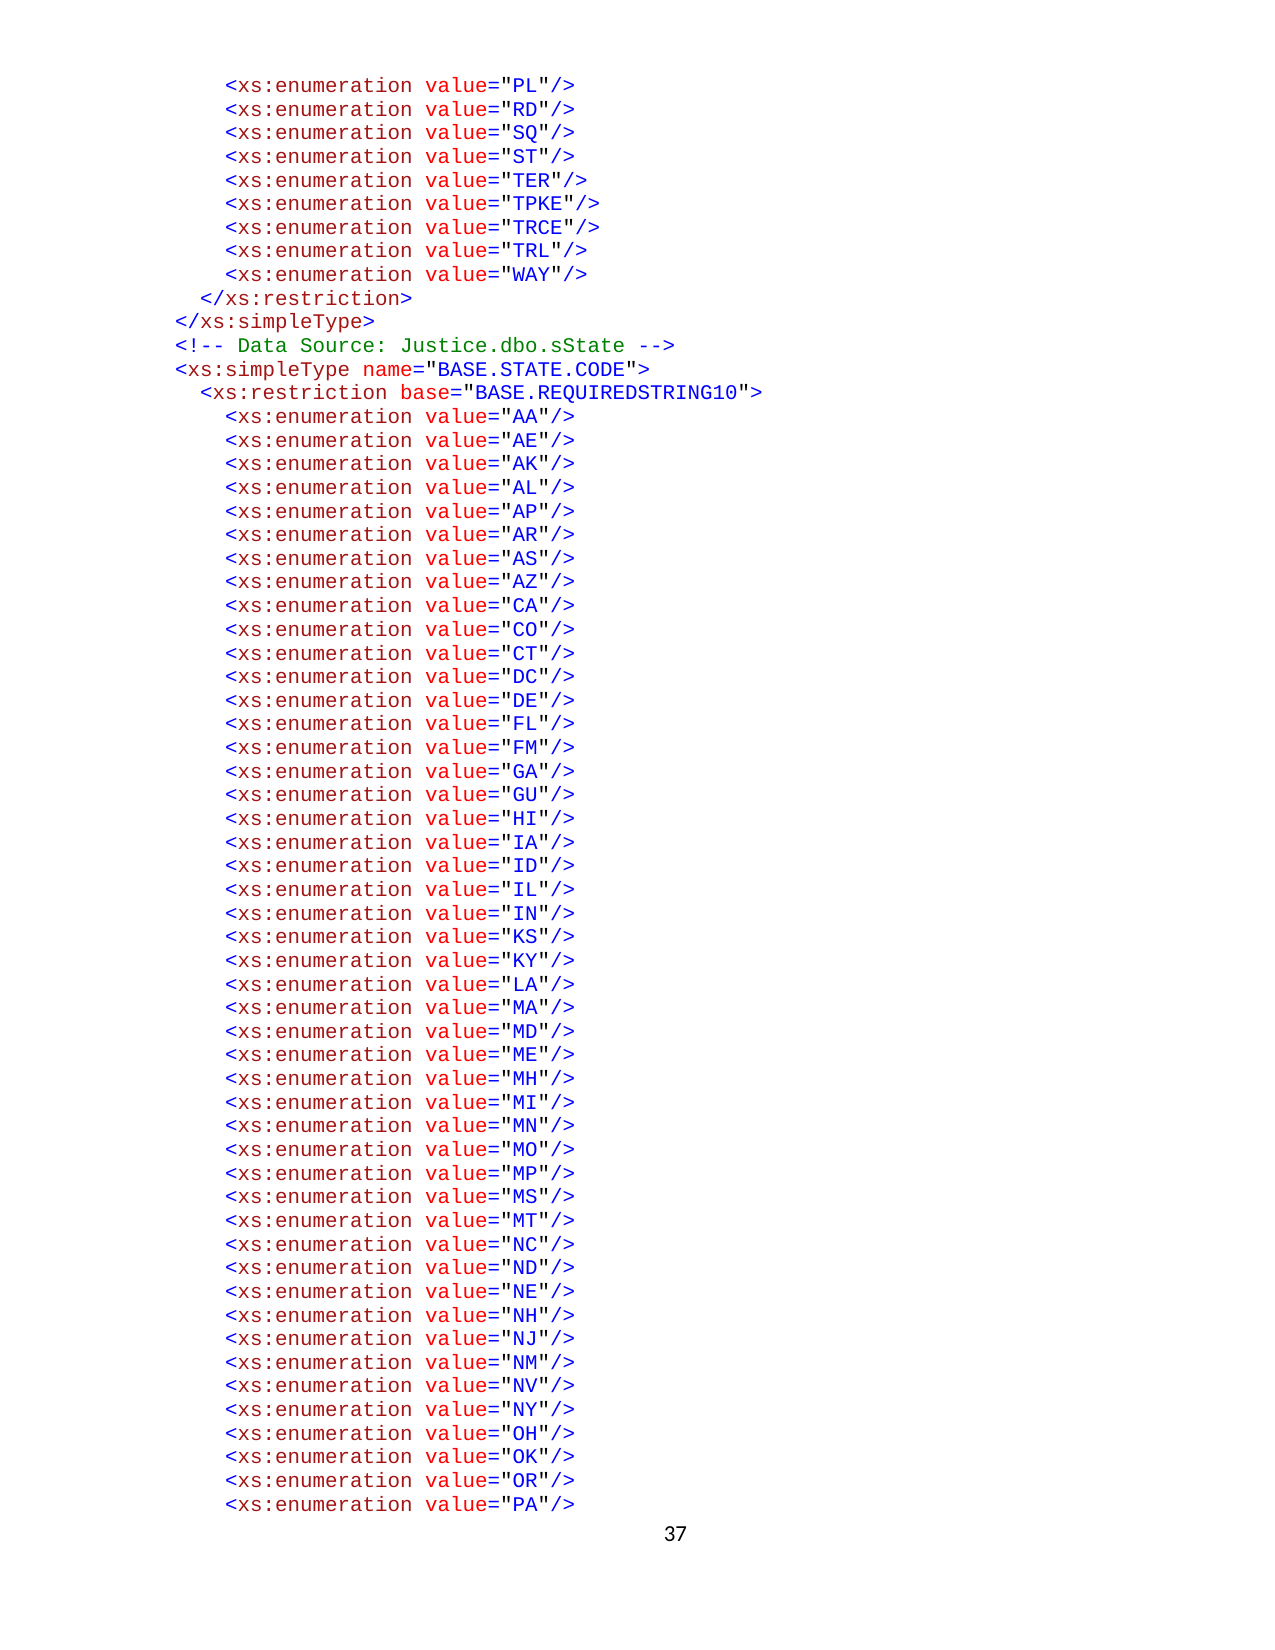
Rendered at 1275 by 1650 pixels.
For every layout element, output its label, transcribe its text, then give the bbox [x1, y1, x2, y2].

text <xs:enumeration value="CA"/> [150, 595, 1200, 619]
text <xs:enumeration value="CO"/> [150, 619, 1200, 642]
text <xs:enumeration value="DE"/> [150, 690, 1200, 713]
text <xs:enumeration value="HI"/> [150, 808, 1200, 832]
text <xs:enumeration value="CT"/> [150, 642, 1200, 666]
text <xs:enumeration value="AE"/> [150, 430, 1200, 453]
text <xs:enumeration value="AK"/> [150, 453, 1200, 477]
text <xs:enumeration value="MO"/> [150, 1139, 1200, 1163]
text <xs:enumeration value="AR"/> [150, 524, 1200, 548]
text <xs:enumeration value="NC"/> [150, 1234, 1200, 1257]
text <xs:enumeration value="MS"/> [150, 1186, 1200, 1210]
text <xs:enumeration value="SQ"/> [150, 122, 1200, 146]
text <xs:enumeration value="GA"/> [150, 761, 1200, 784]
text <xs:restriction base="BASE.REQUIREDSTRING10"> [150, 382, 1200, 406]
text <xs:enumeration value="ID"/> [150, 855, 1200, 879]
text <xs:enumeration value="AA"/> [150, 406, 1200, 430]
text <xs:enumeration value="PL"/> [150, 75, 1200, 99]
text <xs:enumeration value="FL"/> [150, 713, 1200, 737]
text <xs:enumeration value="OK"/> [150, 1446, 1200, 1470]
text </xs:restriction> [150, 288, 1200, 311]
text <xs:enumeration value="ME"/> [150, 1044, 1200, 1068]
text <xs:enumeration value="NH"/> [150, 1304, 1200, 1328]
text <xs:enumeration value="TPKE"/> [150, 193, 1200, 217]
text <xs:enumeration value="NE"/> [150, 1281, 1200, 1304]
text <xs:enumeration value="ND"/> [150, 1257, 1200, 1281]
text <xs:enumeration value="IN"/> [150, 903, 1200, 926]
text <xs:enumeration value="NY"/> [150, 1399, 1200, 1423]
text <xs:enumeration value="AS"/> [150, 548, 1200, 572]
text <xs:enumeration value="MI"/> [150, 1092, 1200, 1115]
text <xs:enumeration value="IL"/> [150, 879, 1200, 903]
text <xs:enumeration value="TRCE"/> [150, 217, 1200, 241]
text <xs:simpleType name="BASE.STATE.CODE"> [150, 359, 1200, 382]
text <xs:enumeration value="LA"/> [150, 973, 1200, 997]
text <xs:enumeration value="PA"/> [150, 1494, 1200, 1517]
text <xs:enumeration value="NM"/> [150, 1352, 1200, 1376]
text <xs:enumeration value="GU"/> [150, 784, 1200, 808]
text <xs:enumeration value="NJ"/> [150, 1328, 1200, 1352]
text </xs:simpleType> [150, 311, 1200, 335]
text <xs:enumeration value="ST"/> [150, 146, 1200, 169]
text <xs:enumeration value="OH"/> [150, 1423, 1200, 1446]
text <xs:enumeration value="MA"/> [150, 997, 1200, 1021]
text <xs:enumeration value="AZ"/> [150, 572, 1200, 595]
text <xs:enumeration value="MH"/> [150, 1068, 1200, 1092]
text <xs:enumeration value="DC"/> [150, 666, 1200, 690]
text <xs:enumeration value="MT"/> [150, 1210, 1200, 1234]
text <xs:enumeration value="AP"/> [150, 501, 1200, 524]
text <xs:enumeration value="TRL"/> [150, 241, 1200, 264]
text <!-- Data Source: Justice.dbo.sState --> [150, 335, 1200, 359]
text <xs:enumeration value="MN"/> [150, 1115, 1200, 1139]
text <xs:enumeration value="KY"/> [150, 950, 1200, 973]
text <xs:enumeration value="KS"/> [150, 926, 1200, 950]
text <xs:enumeration value="MP"/> [150, 1163, 1200, 1186]
text <xs:enumeration value="AL"/> [150, 477, 1200, 501]
text <xs:enumeration value="MD"/> [150, 1021, 1200, 1044]
text <xs:enumeration value="OR"/> [150, 1470, 1200, 1494]
text <xs:enumeration value="FM"/> [150, 737, 1200, 761]
text <xs:enumeration value="NV"/> [150, 1376, 1200, 1399]
text <xs:enumeration value="WAY"/> [150, 264, 1200, 288]
text <xs:enumeration value="TER"/> [150, 169, 1200, 193]
text <xs:enumeration value="RD"/> [150, 99, 1200, 122]
text <xs:enumeration value="IA"/> [150, 832, 1200, 855]
